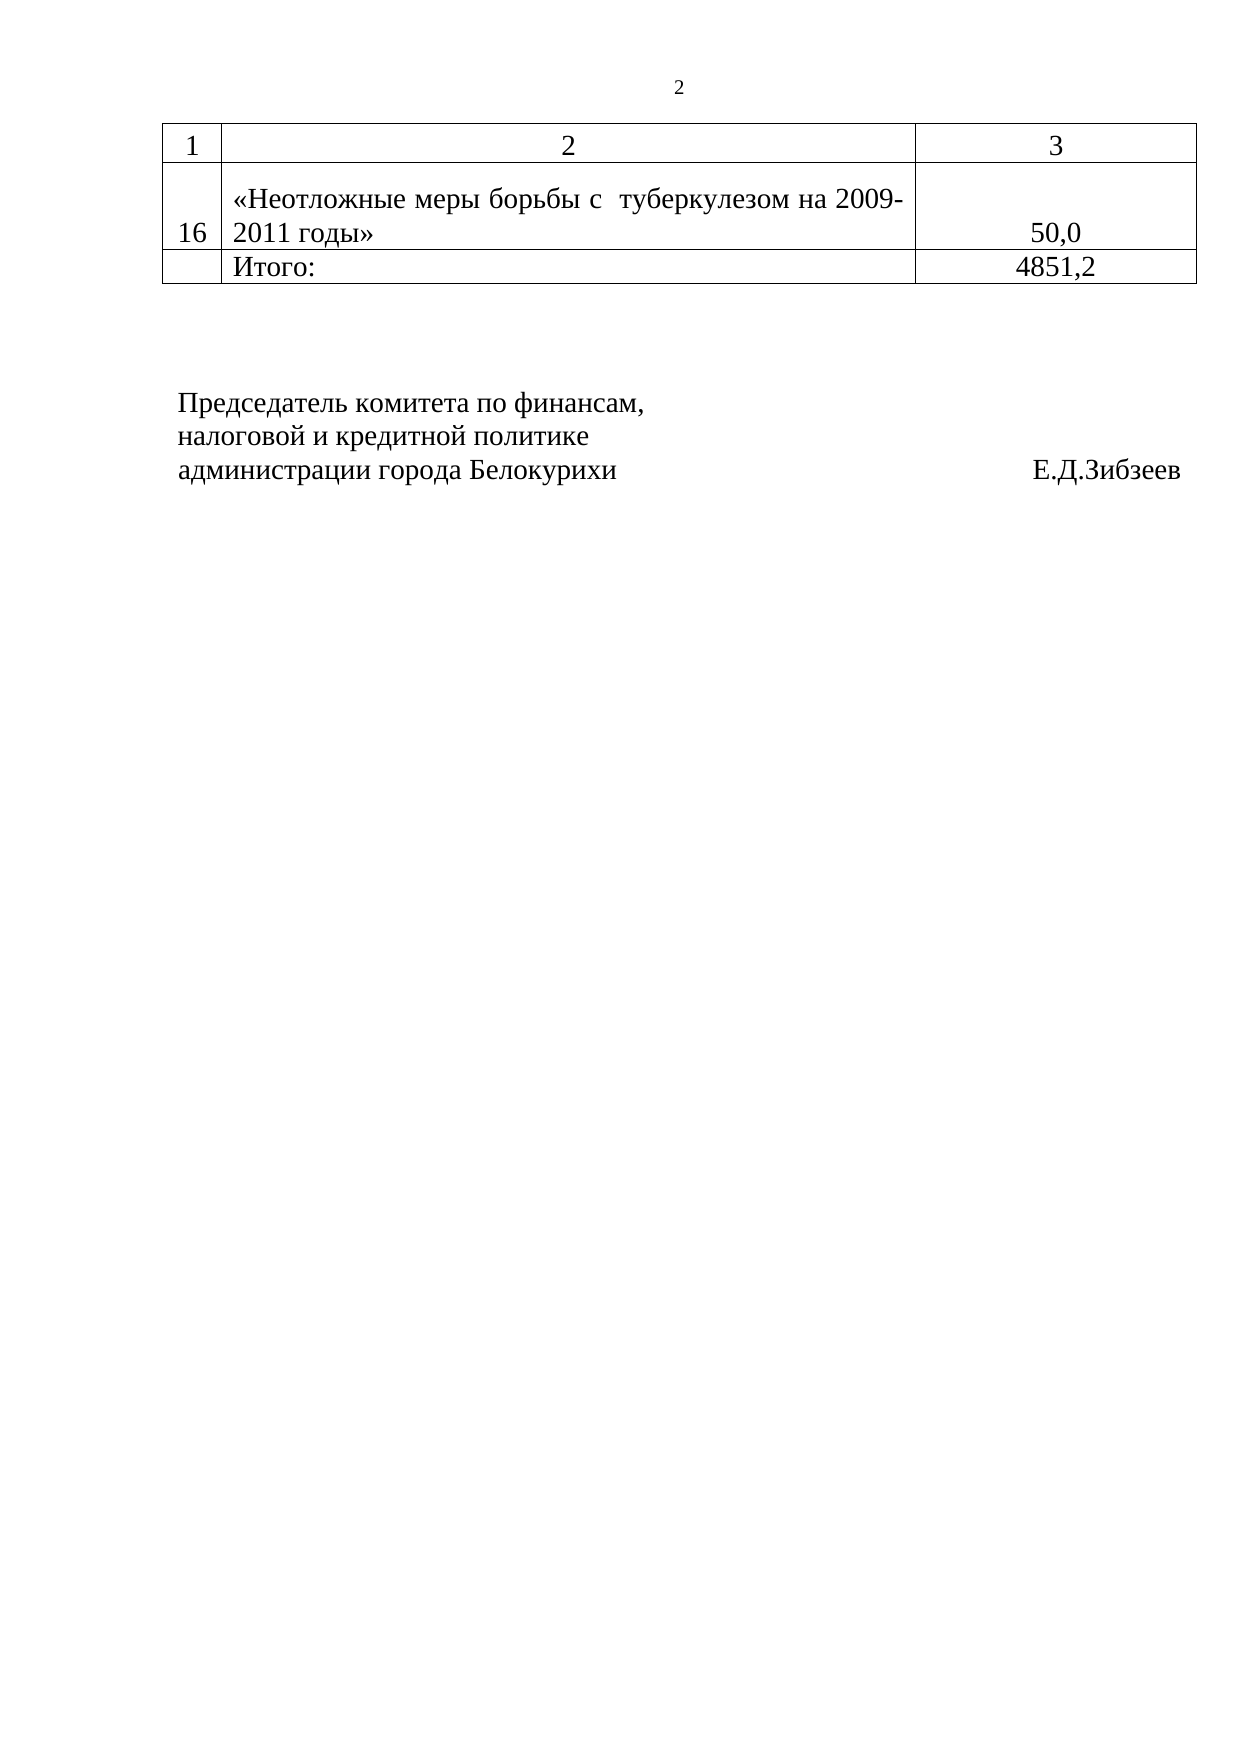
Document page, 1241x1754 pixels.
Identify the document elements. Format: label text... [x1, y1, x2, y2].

text администрации города Белокурихи Е.Д.Зибзеев [177, 452, 1181, 485]
table_cell [163, 250, 221, 283]
text Председатель комитета по финансам, [177, 385, 1181, 418]
text налоговой и кредитной политике [177, 418, 1181, 452]
table_cell 16 [163, 163, 221, 248]
table_cell 1 [163, 124, 221, 162]
table_cell 4851,2 [916, 250, 1196, 283]
table_cell Итого: [222, 250, 915, 283]
table_cell 2 [222, 124, 915, 162]
table_cell 50,0 [916, 163, 1196, 248]
table_cell «Неотложные меры борьбы с туберкулезом на 2009-2011 годы» [222, 163, 915, 248]
table_cell 3 [916, 124, 1196, 162]
